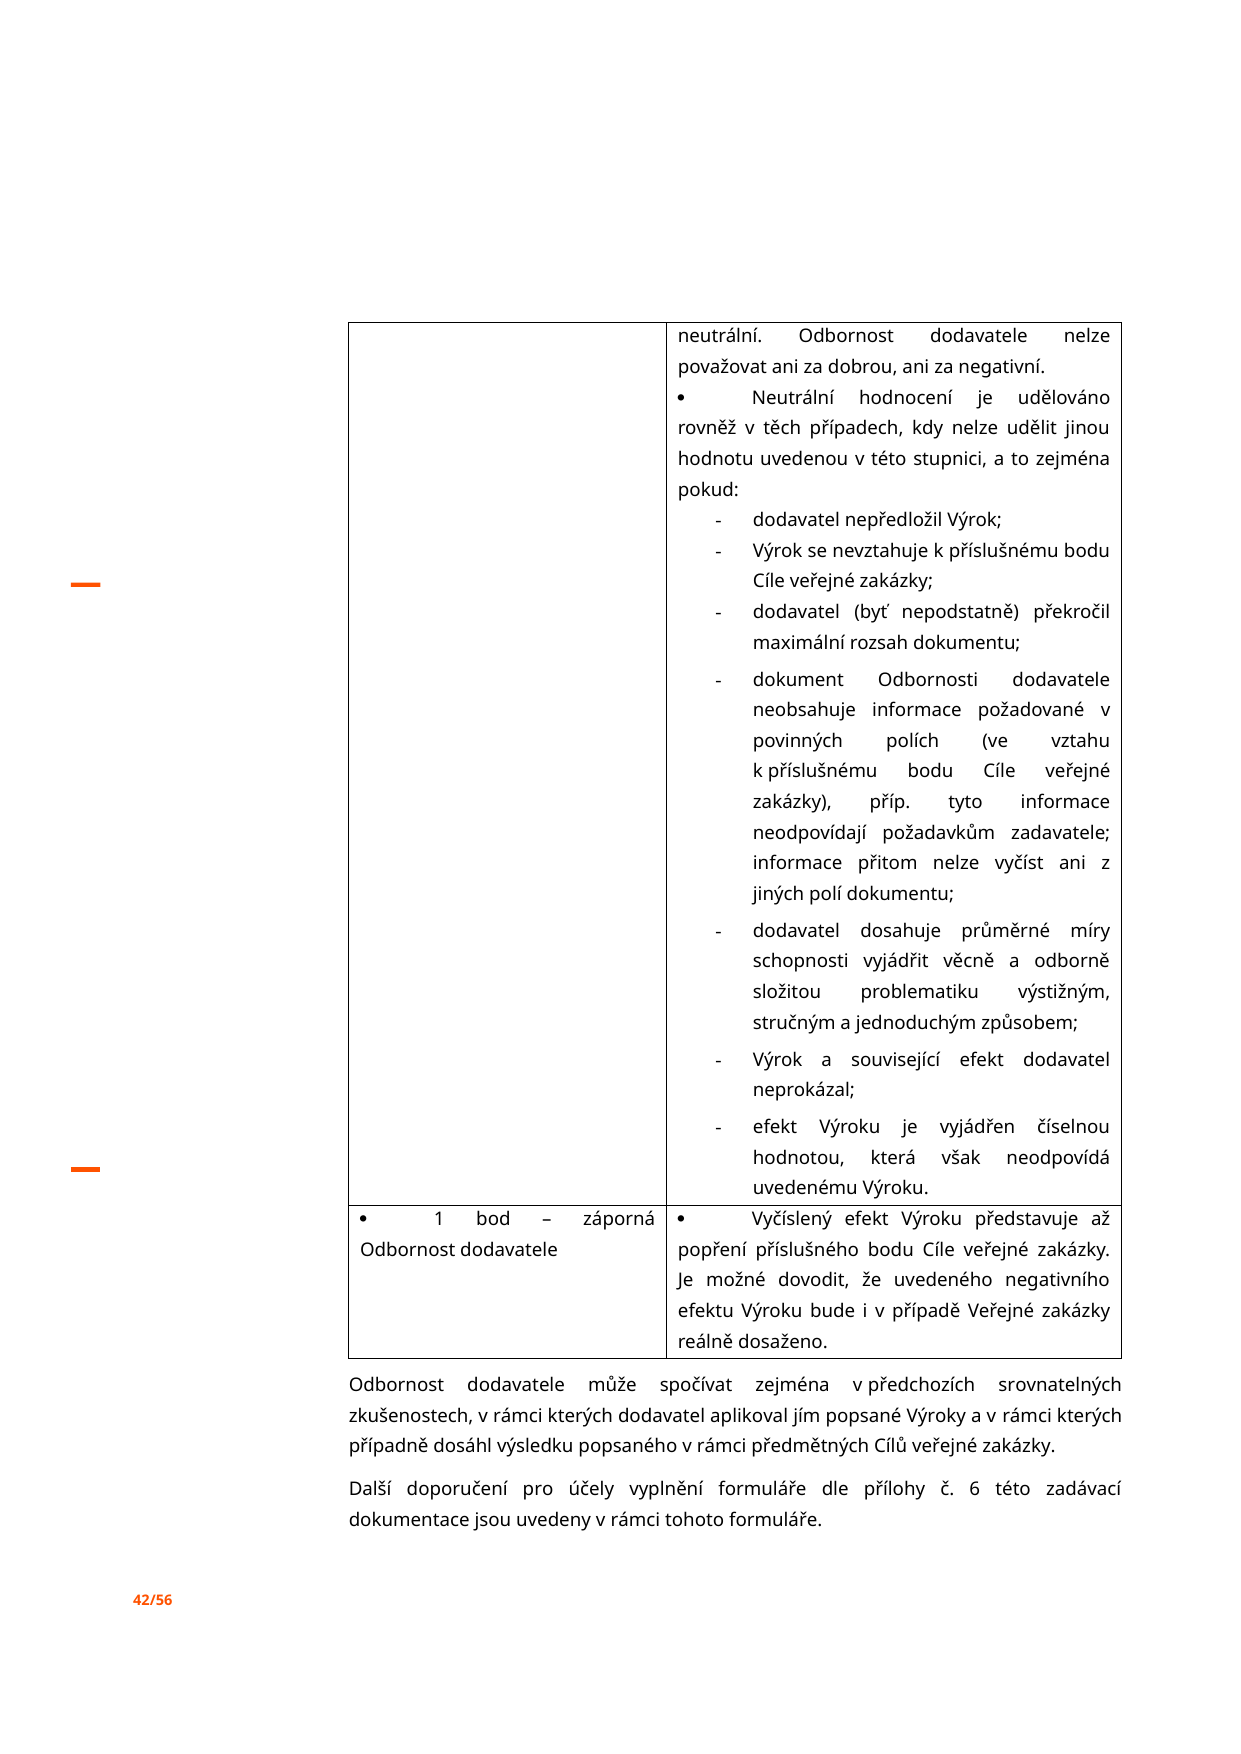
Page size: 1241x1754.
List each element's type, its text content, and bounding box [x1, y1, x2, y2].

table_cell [667, 323, 1121, 1204]
text Odbornost dodavatele může spočívat zejména v předchozích srovnatelných zkušenostech, v rámci kterých dodavatel aplikoval jím popsané Výroky a v rámci kterých případně dosáhl výsledku popsaného v rámci předmětných Cílů veřejné zakázky. [348, 1371, 1122, 1458]
table_cell 1 bod – záporná Odbornost dodavatele [349, 1206, 666, 1358]
table_cell Vyčíslený efekt Výroku představuje až popření příslušného bodu Cíle veřejné zakázky. Je možné dovodit, že uvedeného negativního efektu Výroku bude i v případě Veřejné zakázky reálně dosaženo. [667, 1206, 1121, 1358]
text Další doporučení pro účely vyplnění formuláře dle přílohy č. 6 této zadávací dokumentace jsou uvedeny v rámci tohoto formuláře. [348, 1476, 1122, 1532]
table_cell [349, 323, 666, 1204]
